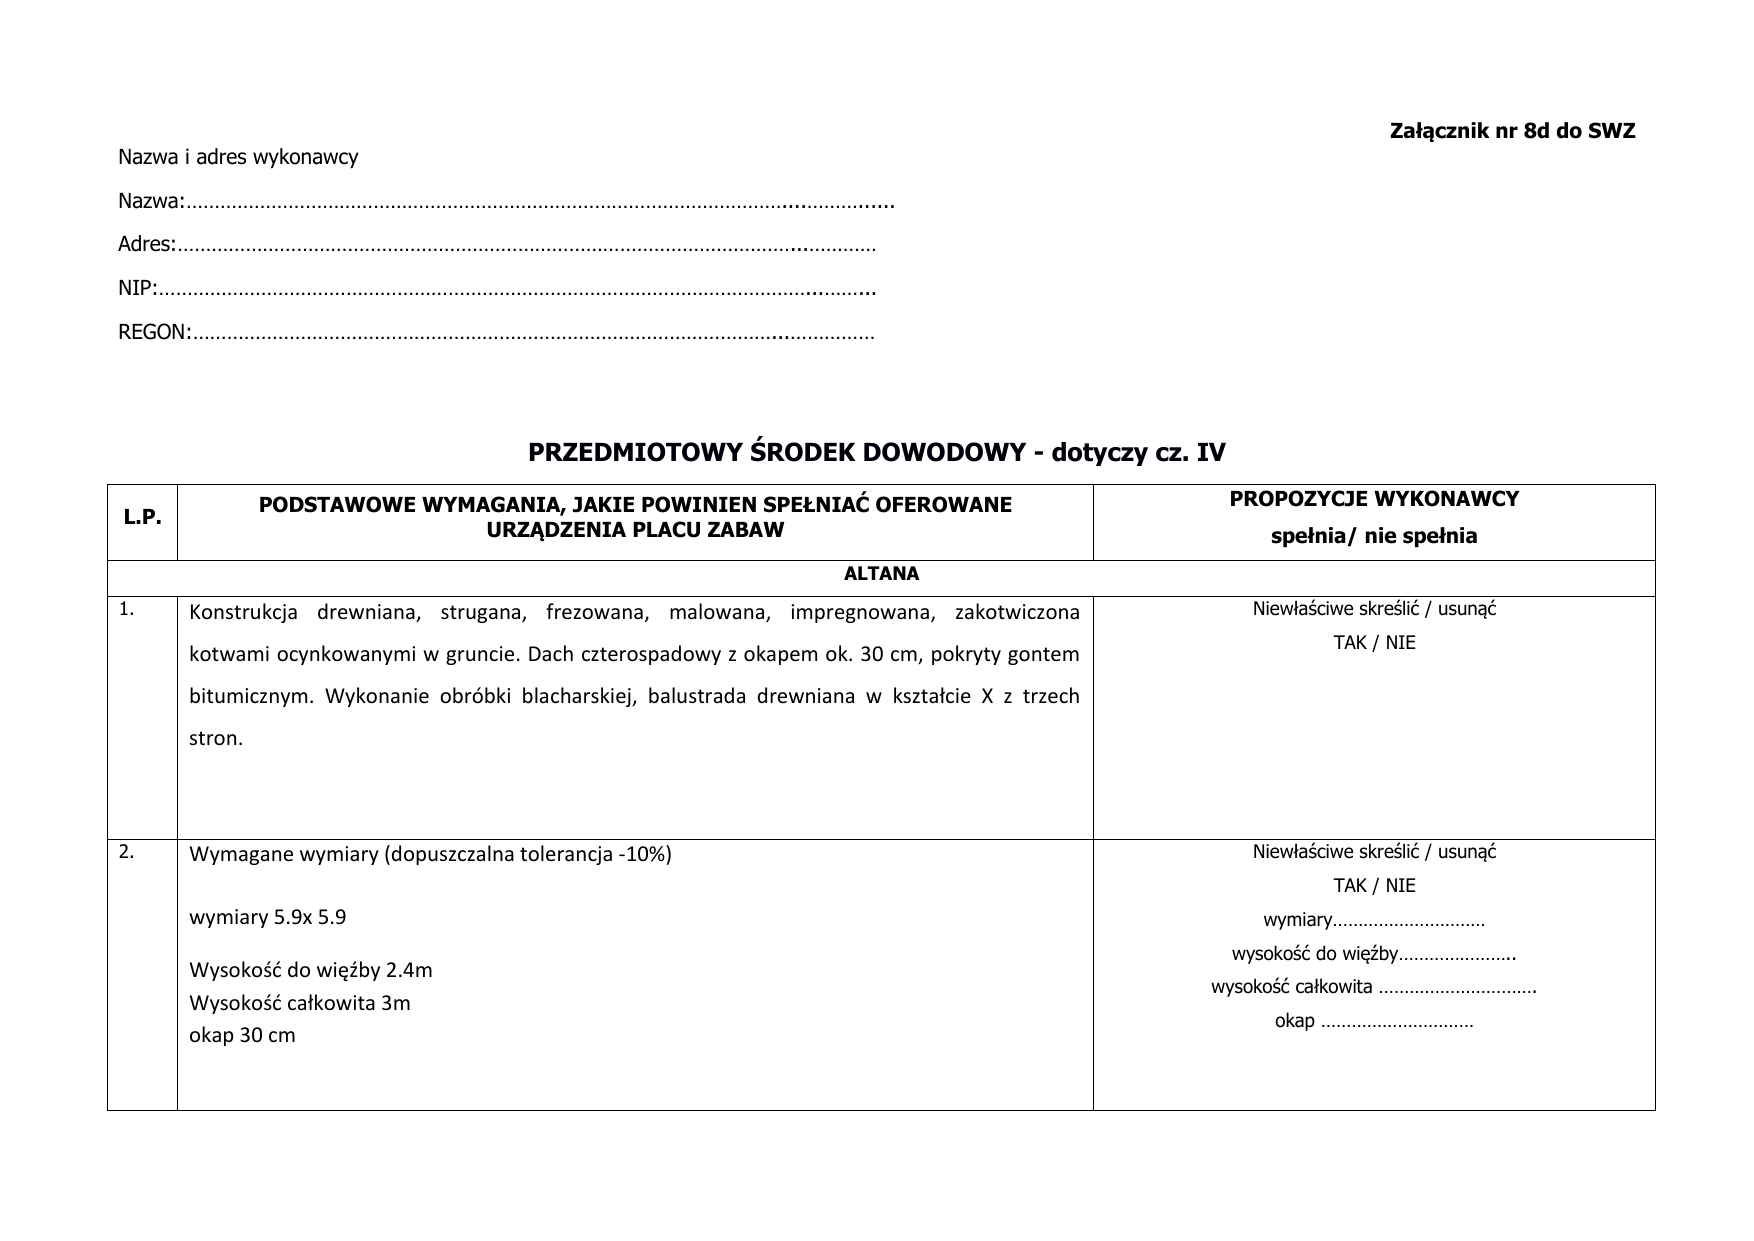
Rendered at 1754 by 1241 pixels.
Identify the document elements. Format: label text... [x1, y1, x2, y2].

text Załącznik nr 8d do SWZ [118, 118, 1636, 143]
text Nazwa:……………………………………………………………………………………………....………...... [118, 187, 1636, 212]
text REGON:…………………………………………………………………………………………...…………… [118, 319, 1636, 344]
table_cell 2. [108, 840, 177, 1110]
text Adres:………………………………………………………………………………………………...………… [118, 231, 1636, 256]
table_cell Konstrukcja drewniana, strugana, frezowana, malowana, impregnowana, zakotwiczona kotwami ocynkowanymi w gruncie. Dach czterospadowy z okapem ok. 30 cm, pokryty gontem bitumicznym. Wykonanie obróbki blacharskiej, balustrada drewniana w kształcie X z trzech stron. [178, 597, 1093, 838]
text Nazwa i adres wykonawcy [118, 143, 1636, 168]
table_cell Wymagane wymiary (dopuszczalna tolerancja -10%) wymiary 5.9x 5.9 Wysokość do więźby 2.4m Wysokość całkowita 3m okap 30 cm [178, 840, 1093, 1110]
table_header PROPOZYCJE WYKONAWCY spełnia/ nie spełnia [1094, 485, 1655, 560]
table_header L.P. [108, 485, 177, 560]
table_cell 1. [108, 597, 177, 838]
text PRZEDMIOTOWY ŚRODEK DOWODOWY - dotyczy cz. IV [118, 436, 1636, 466]
table_cell ALTANA [108, 561, 1655, 596]
table_cell Niewłaściwe skreślić / usunąć TAK / NIE [1094, 597, 1655, 838]
table_cell Niewłaściwe skreślić / usunąć TAK / NIE wymiary………………………… wysokość do więźby………………….. wysokość całkowita …………………………. okap ………………………… [1094, 840, 1655, 1110]
table_header PODSTAWOWE WYMAGANIA, JAKIE POWINIEN SPEŁNIAĆ OFEROWANE URZĄDZENIA PLACU ZABAW [178, 485, 1093, 560]
text NIP:……………………………………………………………………………………………………...……... [118, 275, 1636, 300]
